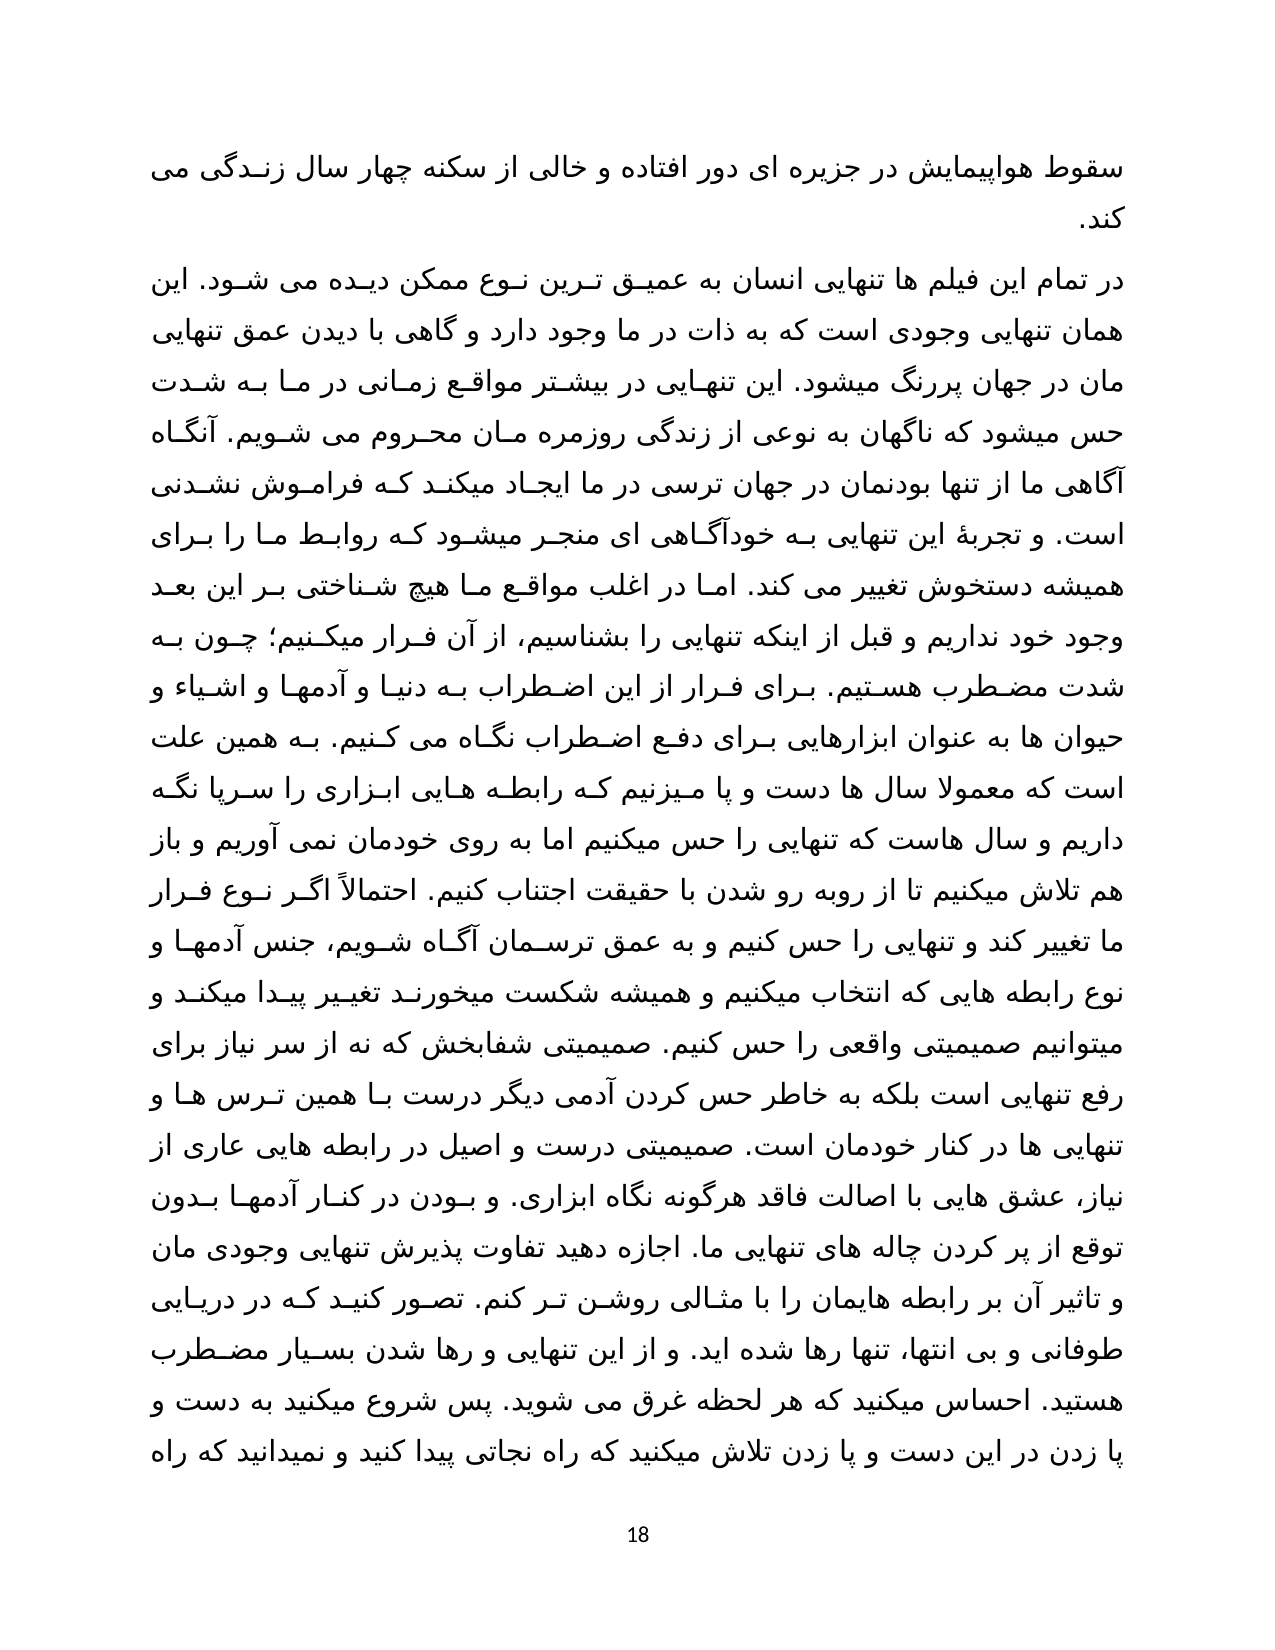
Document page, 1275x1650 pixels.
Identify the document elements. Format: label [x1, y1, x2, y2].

text [150, 262, 1125, 1468]
text [150, 150, 1125, 235]
